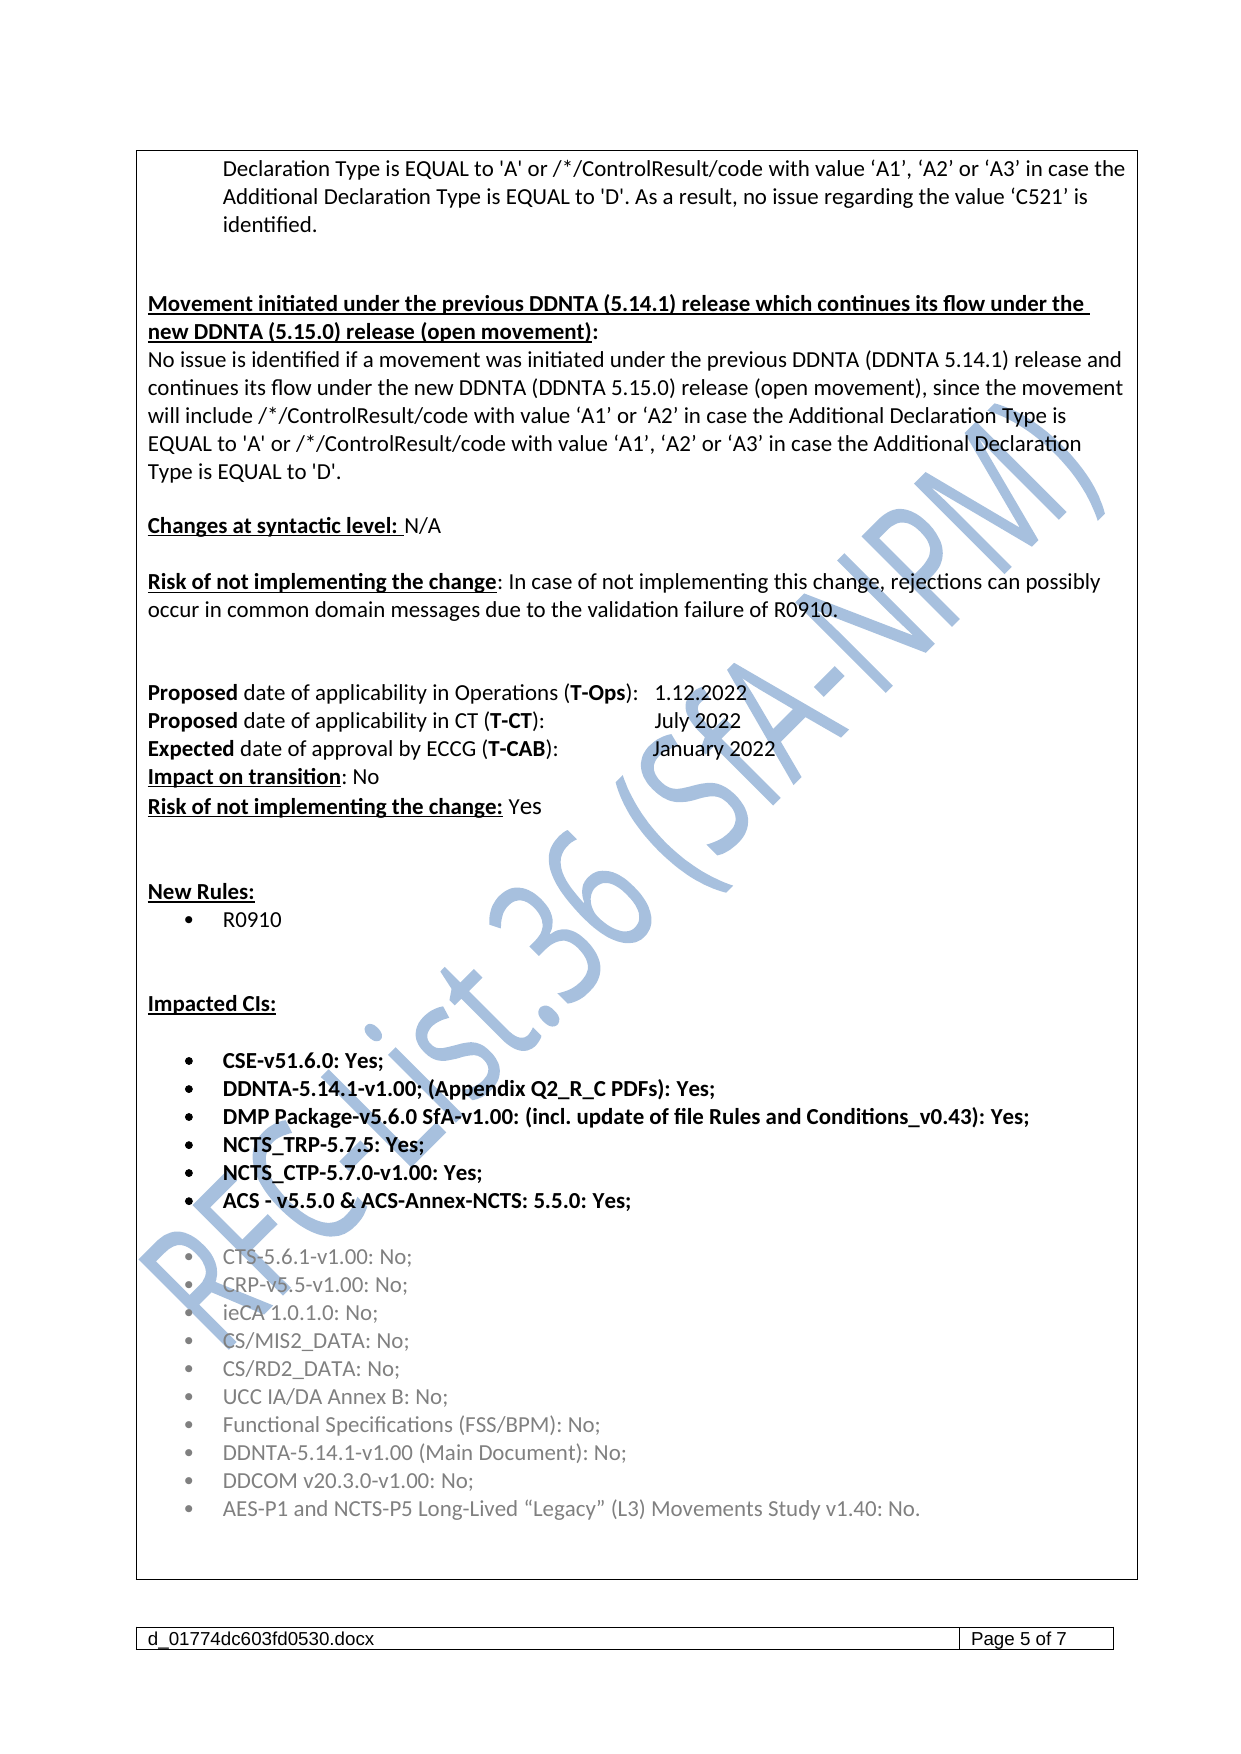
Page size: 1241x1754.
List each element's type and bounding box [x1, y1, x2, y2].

table_header [137, 151, 1137, 1578]
